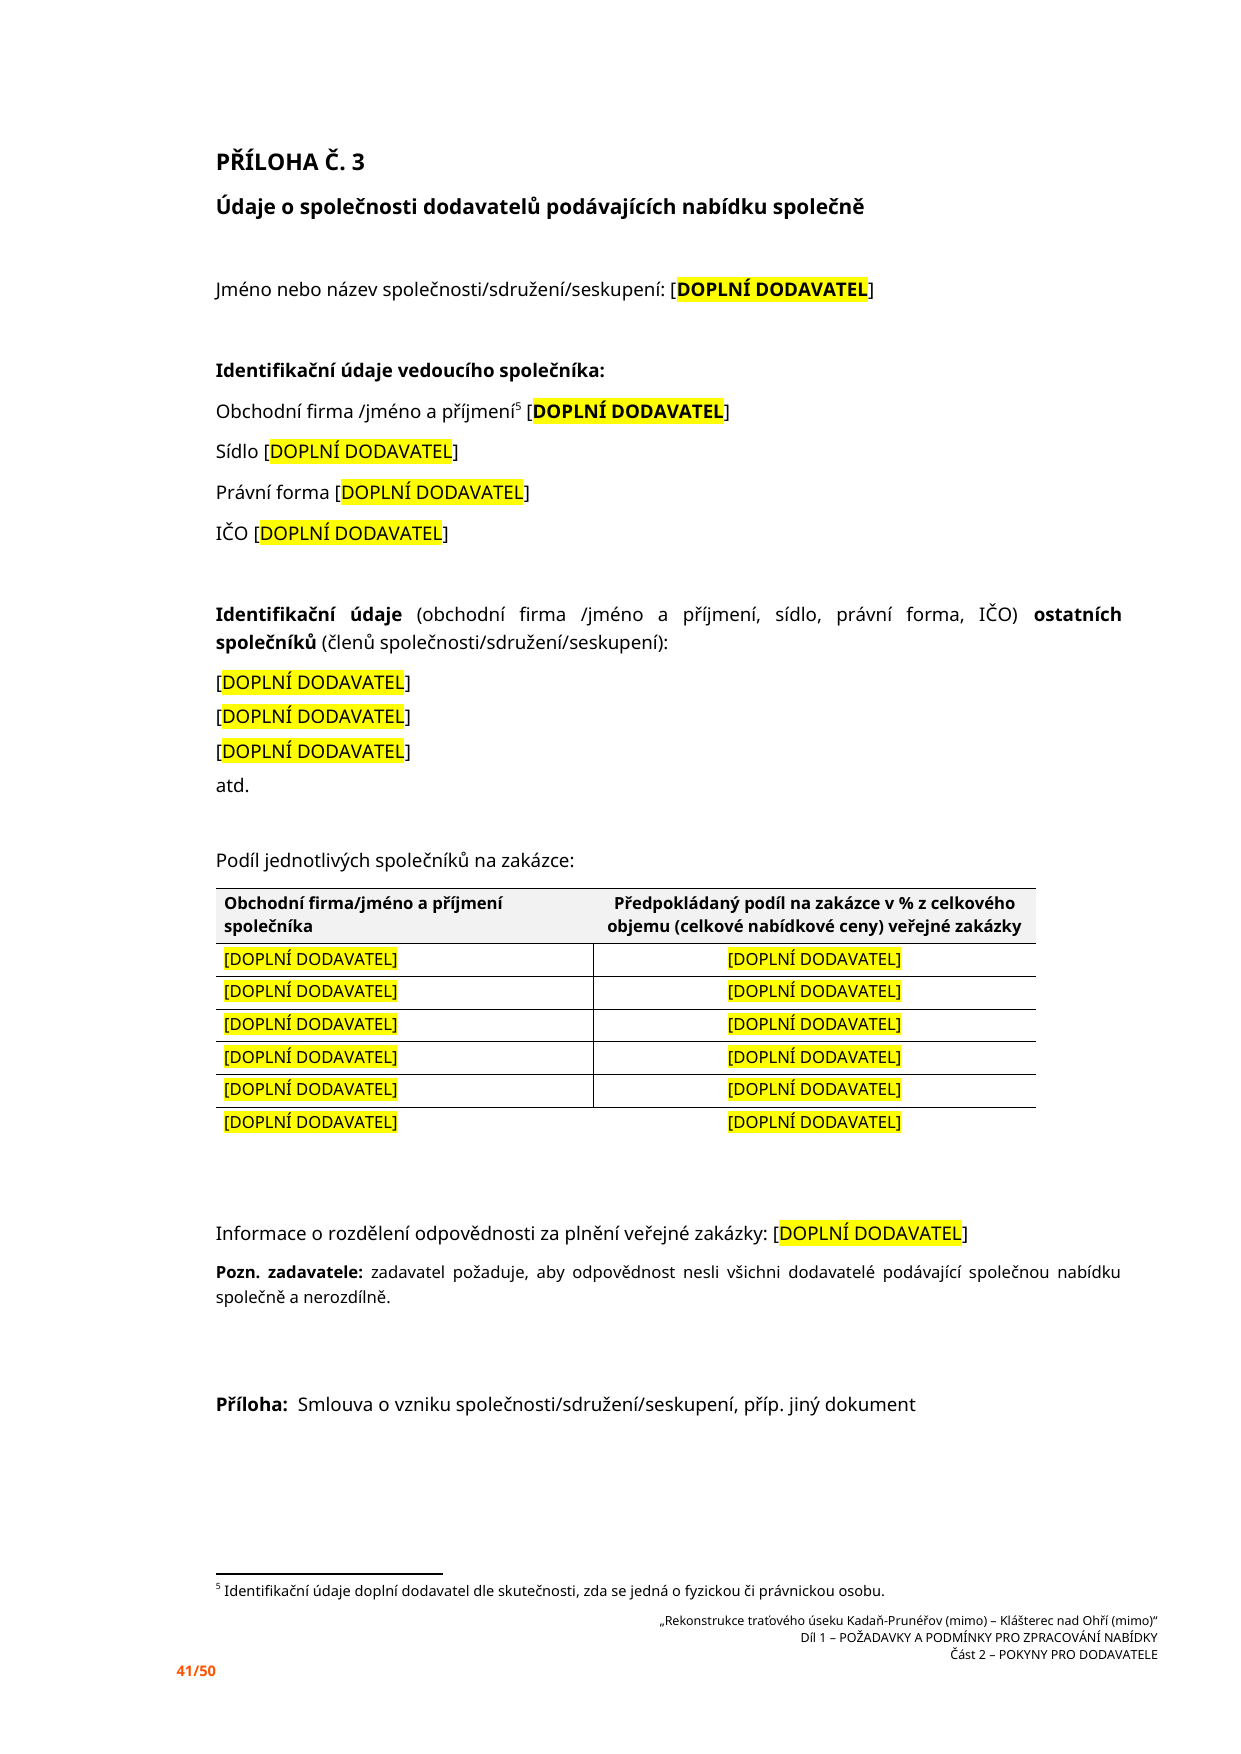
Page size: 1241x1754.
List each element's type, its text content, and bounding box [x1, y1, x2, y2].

text Příloha: Smlouva o vzniku společnosti/sdružení/seskupení, příp. jiný dokument [216, 1392, 1122, 1417]
table_cell [DOPLNÍ DODAVATEL] [594, 944, 1036, 976]
text Sídlo [DOPLNÍ DODAVATEL] [452, 439, 1122, 464]
text [DOPLNÍ DODAVATEL] [404, 704, 1122, 729]
text Právní forma [DOPLNÍ DODAVATEL] [523, 479, 1122, 505]
table_cell [DOPLNÍ DODAVATEL] [216, 944, 593, 976]
text Podíl jednotlivých společníků na zakázce: [216, 847, 1122, 873]
table_header Obchodní firma/jméno a příjmení společníka [216, 889, 593, 943]
text Právní forma [DOPLNÍ DODAVATEL] [216, 479, 341, 505]
text Údaje o společnosti dodavatelů podávajících nabídku společně [216, 192, 1122, 221]
text Příloha č. 3 [216, 146, 1122, 177]
text atd. [216, 772, 1122, 798]
text Identifikační údaje (obchodní firma /jméno a příjmení, sídlo, právní forma, IČO) ostatních společníků (členů společnosti/sdružení/seskupení): [216, 601, 1122, 654]
text Obchodní firma /jméno a příjmení [DOPLNÍ DODAVATEL] [724, 398, 1122, 424]
table_header Předpokládaný podíl na zakázce v % z celkového objemu (celkové nabídkové ceny) veřejné zakázky [593, 889, 1036, 943]
text Jméno nebo název společnosti/sdružení/seskupení: [DOPLNÍ DODAVATEL] [216, 277, 677, 302]
table_cell [DOPLNÍ DODAVATEL] [594, 1042, 1036, 1074]
text Jméno nebo název společnosti/sdružení/seskupení: [DOPLNÍ DODAVATEL] [868, 277, 1122, 302]
table_cell [DOPLNÍ DODAVATEL] [594, 1075, 1036, 1107]
text Obchodní firma /jméno a příjmení [DOPLNÍ DODAVATEL] [216, 398, 533, 424]
table_cell [DOPLNÍ DODAVATEL] [216, 1075, 593, 1107]
text [DOPLNÍ DODAVATEL] [404, 738, 1122, 763]
table_cell [DOPLNÍ DODAVATEL] [594, 1010, 1036, 1041]
table_cell [DOPLNÍ DODAVATEL] [216, 1042, 593, 1074]
text Pozn. zadavatele: zadavatel požaduje, aby odpovědnost nesli všichni dodavatelé podávající společnou nabídku společně a nerozdílně. [216, 1261, 1122, 1308]
table_cell [DOPLNÍ DODAVATEL] [216, 977, 593, 1008]
table_cell [DOPLNÍ DODAVATEL] [593, 1108, 1036, 1139]
text [DOPLNÍ DODAVATEL] [216, 669, 1122, 695]
table_cell [DOPLNÍ DODAVATEL] [216, 1010, 593, 1041]
table_cell [DOPLNÍ DODAVATEL] [594, 977, 1036, 1008]
text Informace o rozdělení odpovědnosti za plnění veřejné zakázky: [DOPLNÍ DODAVATEL] [216, 1220, 779, 1246]
table_cell [DOPLNÍ DODAVATEL] [216, 1108, 593, 1139]
text Identifikační údaje vedoucího společníka: [216, 358, 1122, 383]
text IČO [DOPLNÍ DODAVATEL] [442, 520, 1122, 545]
